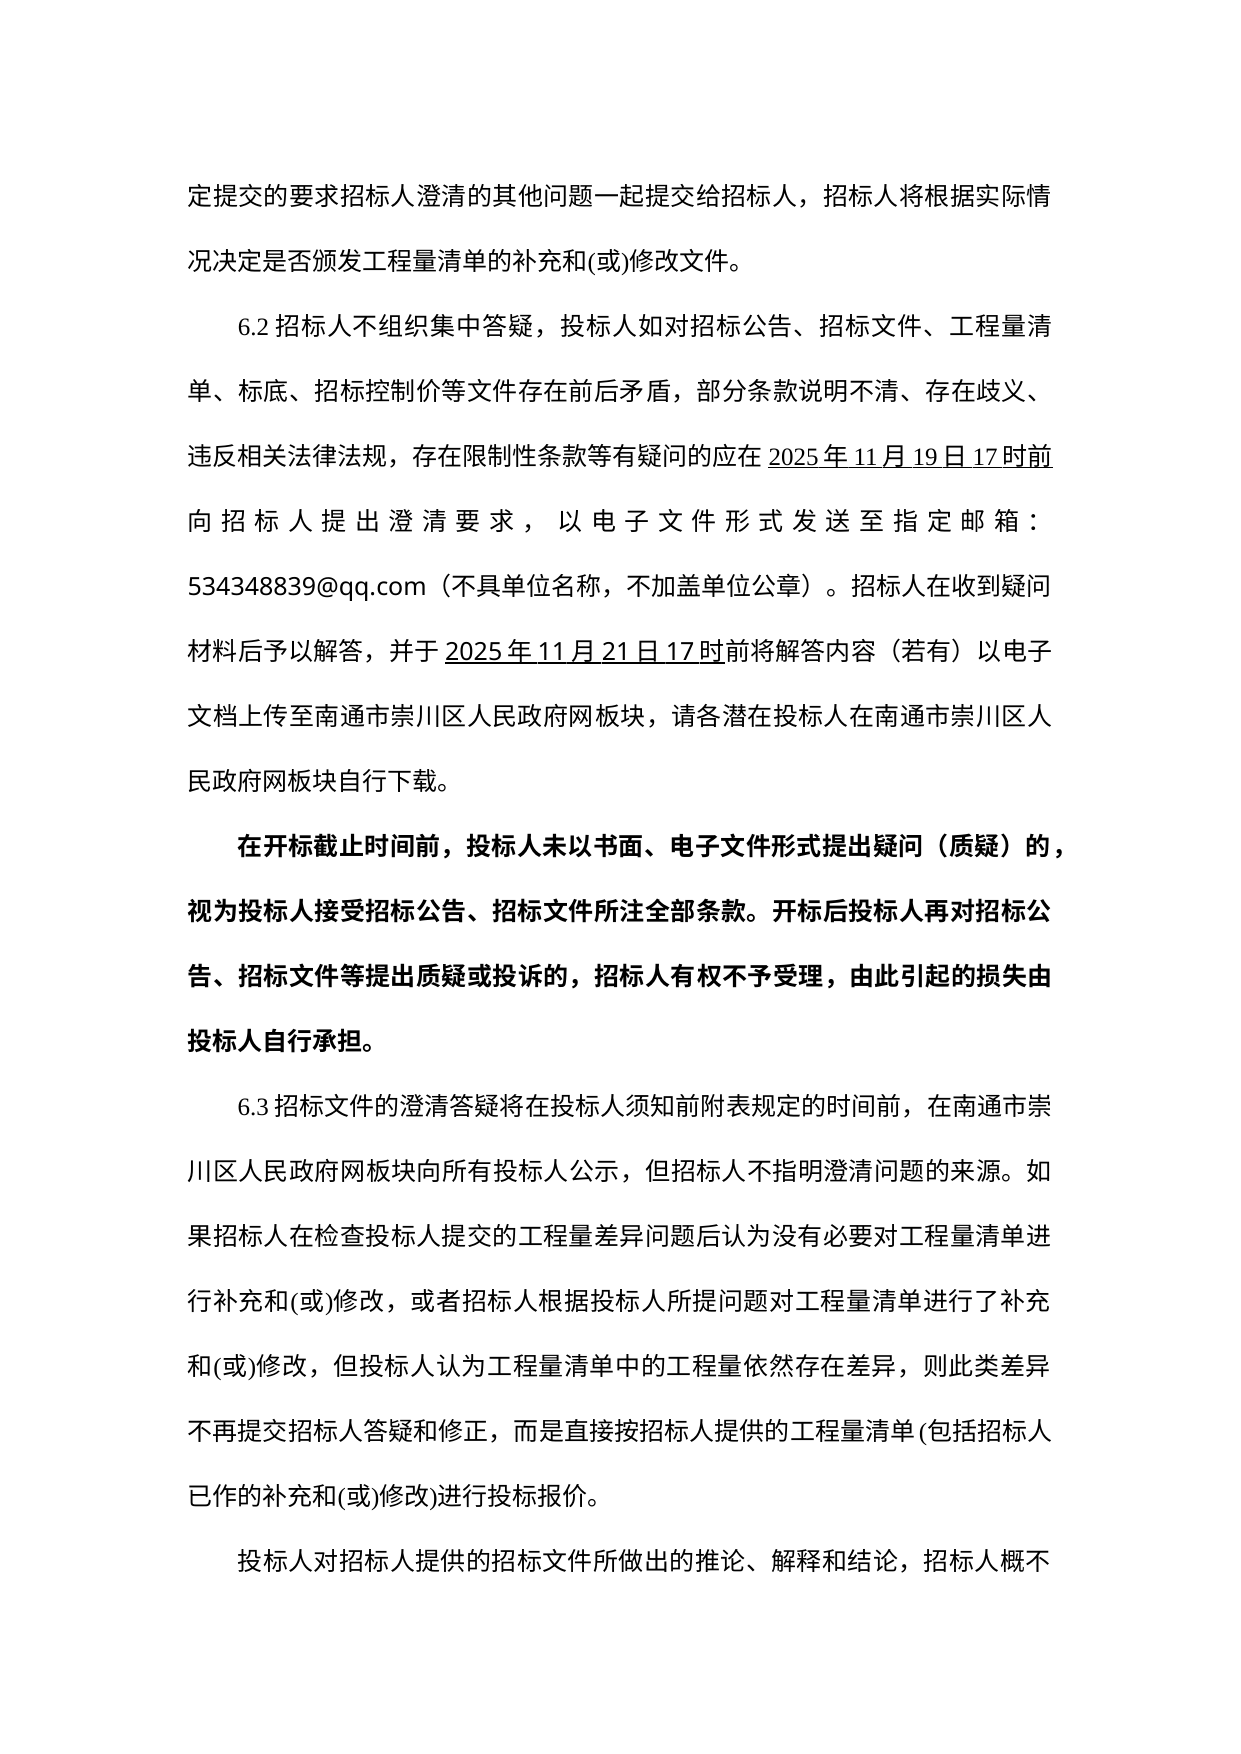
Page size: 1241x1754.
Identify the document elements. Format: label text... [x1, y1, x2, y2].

text 6.2招标人不组织集中答疑，投标人如对招标公告、招标文件、工程量清单、标底、招标控制价等文件存在前后矛盾，部分条款说明不清、存在歧义、违反相关法律法规，存在限制性条款等有疑问的应在2025年11月19日17时前向招标人提出澄清要求，以电子文件形式发送至指定邮箱：534348839@qq.com（不具单位名称，不加盖单位公章）。招标人在收到疑问材料后予以解答，并于2025年11月21日17时前将解答内容（若有）以电子文档上传至南通市崇川区人民政府网板块，请各潜在投标人在南通市崇川区人民政府网板块自行下载。 [187, 292, 1053, 812]
text 在开标截止时间前，投标人未以书面、电子文件形式提出疑问（质疑）的，视为投标人接受招标公告、招标文件所注全部条款。开标后投标人再对招标公告、招标文件等提出质疑或投诉的，招标人有权不予受理，由此引起的损失由投标人自行承担。 [187, 812, 1053, 1072]
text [187, 162, 1053, 292]
text 6.3招标文件的澄清答疑将在投标人须知前附表规定的时间前，在南通市崇川区人民政府网板块向所有投标人公示，但招标人不指明澄清问题的来源。如果招标人在检查投标人提交的工程量差异问题后认为没有必要对工程量清单进行补充和(或)修改，或者招标人根据投标人所提问题对工程量清单进行了补充和(或)修改，但投标人认为工程量清单中的工程量依然存在差异，则此类差异不再提交招标人答疑和修正，而是直接按招标人提供的工程量清单(包括招标人已作的补充和(或)修改)进行投标报价。 [187, 1072, 1053, 1527]
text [187, 1527, 1053, 1592]
